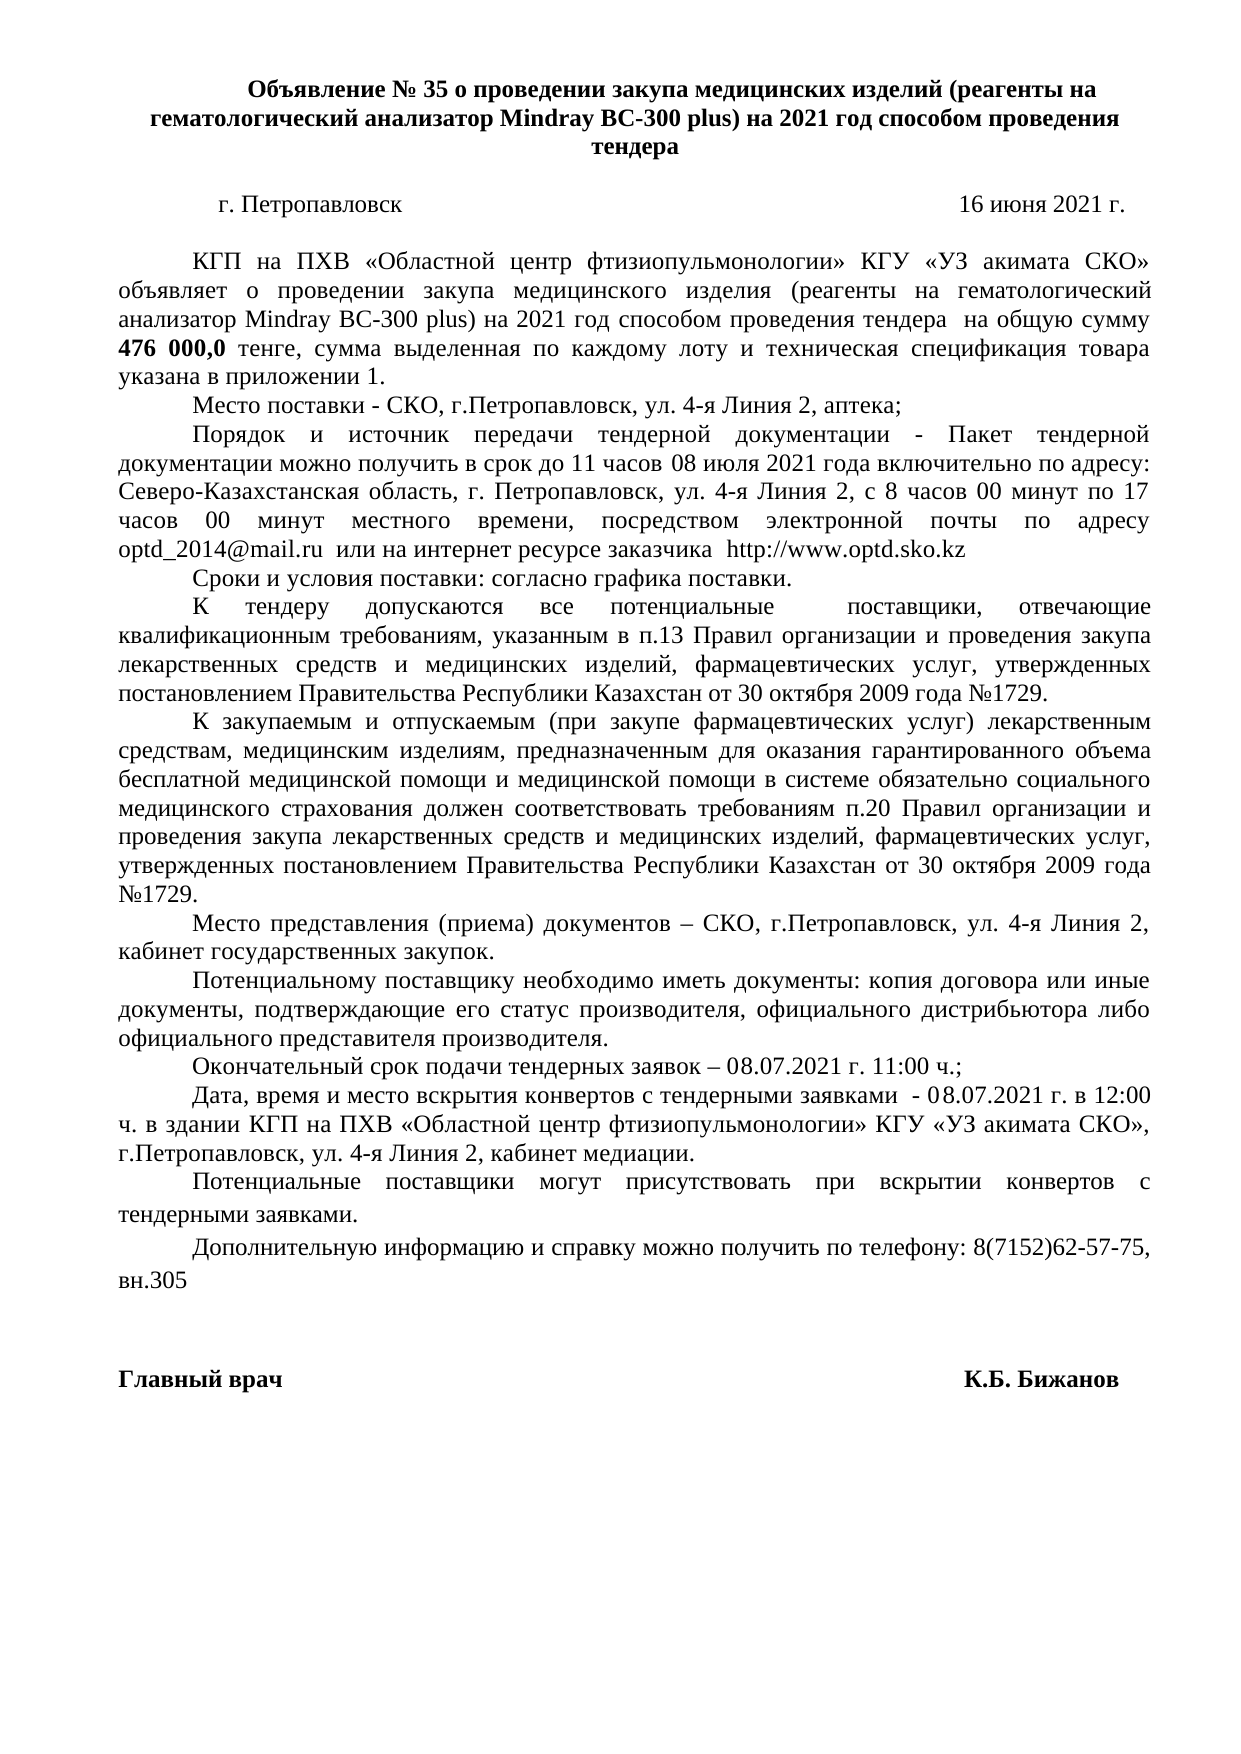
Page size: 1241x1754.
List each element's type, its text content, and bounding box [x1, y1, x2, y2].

subtitle г. Петропавловск 16 июня 2021 г. [118, 189, 1152, 218]
text КГП на ПХВ «Областной центр фтизиопульмонологии» КГУ «УЗ акимата СКО» объявляет о проведении закупа медицинского изделия (реагенты на гематологический анализатор Mindray BC-300 plus) на 2021 год способом проведения тендера на общую сумму 476 000,0 тенге, сумма выделенная по каждому лоту и техническая спецификация товара указана в приложении 1. [118, 246, 1152, 390]
text Место поставки - СКО, г.Петропавловск, ул. 4-я Линия 2, аптека; [118, 390, 1152, 419]
text К тендеру допускаются все потенциальные поставщики, отвечающие квалификационным требованиям, указанным в п.13 Правил организации и проведения закупа лекарственных средств и медицинских изделий, фармацевтических услуг, утвержденных постановлением Правительства Республики Казахстан от 30 октября 2009 года №1729. [118, 591, 1152, 706]
text Место представления (приема) документов – СКО, г.Петропавловск, ул. 4-я Линия 2, кабинет государственных закупок. [118, 908, 1152, 965]
text Дополнительную информацию и справку можно получить по телефону: 8(7152)62-57-75, вн.305 [118, 1232, 1152, 1294]
text Окончательный срок подачи тендерных заявок – 08.07.2021 г. 11:00 ч.; [118, 1051, 1152, 1080]
text Дата, время и место вскрытия конвертов с тендерными заявками - 08.07.2021 г. в 12:00 ч. в здании КГП на ПХВ «Областной центр фтизиопульмонологии» КГУ «УЗ акимата СКО», г.Петропавловск, ул. 4-я Линия 2, кабинет медиации. [118, 1080, 1152, 1166]
text К закупаемым и отпускаемым (при закупе фармацевтических услуг) лекарственным средствам, медицинским изделиям, предназначенным для оказания гарантированного объема бесплатной медицинской помощи и медицинской помощи в системе обязательно социального медицинского страхования должен соответствовать требованиям п.20 Правил организации и проведения закупа лекарственных средств и медицинских изделий, фармацевтических услуг, утвержденных постановлением Правительства Республики Казахстан от 30 октября 2009 года №1729. [118, 706, 1152, 908]
text Главный врач К.Б. Бижанов [118, 1364, 1152, 1393]
subtitle Объявление № 35 о проведении закупа медицинских изделий (реагенты на гематологический анализатор Mindray BC-300 plus) на 2021 год способом проведения тендера [118, 74, 1152, 160]
text Потенциальные поставщики могут присутствовать при вскрытии конвертов с тендерными заявками. [118, 1166, 1152, 1228]
text Порядок и источник передачи тендерной документации - Пакет тендерной документации можно получить в срок до 11 часов 08 июля 2021 года включительно по адресу: Северо-Казахстанская область, г. Петропавловск, ул. 4-я Линия 2, с 8 часов 00 минут по 17 часов 00 минут местного времени, посредством электронной почты по адресу optd_2014@mail.ru или на интернет ресурсе заказчика http://www.optd.sko.kz [118, 419, 1152, 563]
text Потенциальному поставщику необходимо иметь документы: копия договора или иные документы, подтверждающие его статус производителя, официального дистрибьютора либо официального представителя производителя. [118, 965, 1152, 1051]
text Сроки и условия поставки: согласно графика поставки. [118, 563, 1152, 591]
